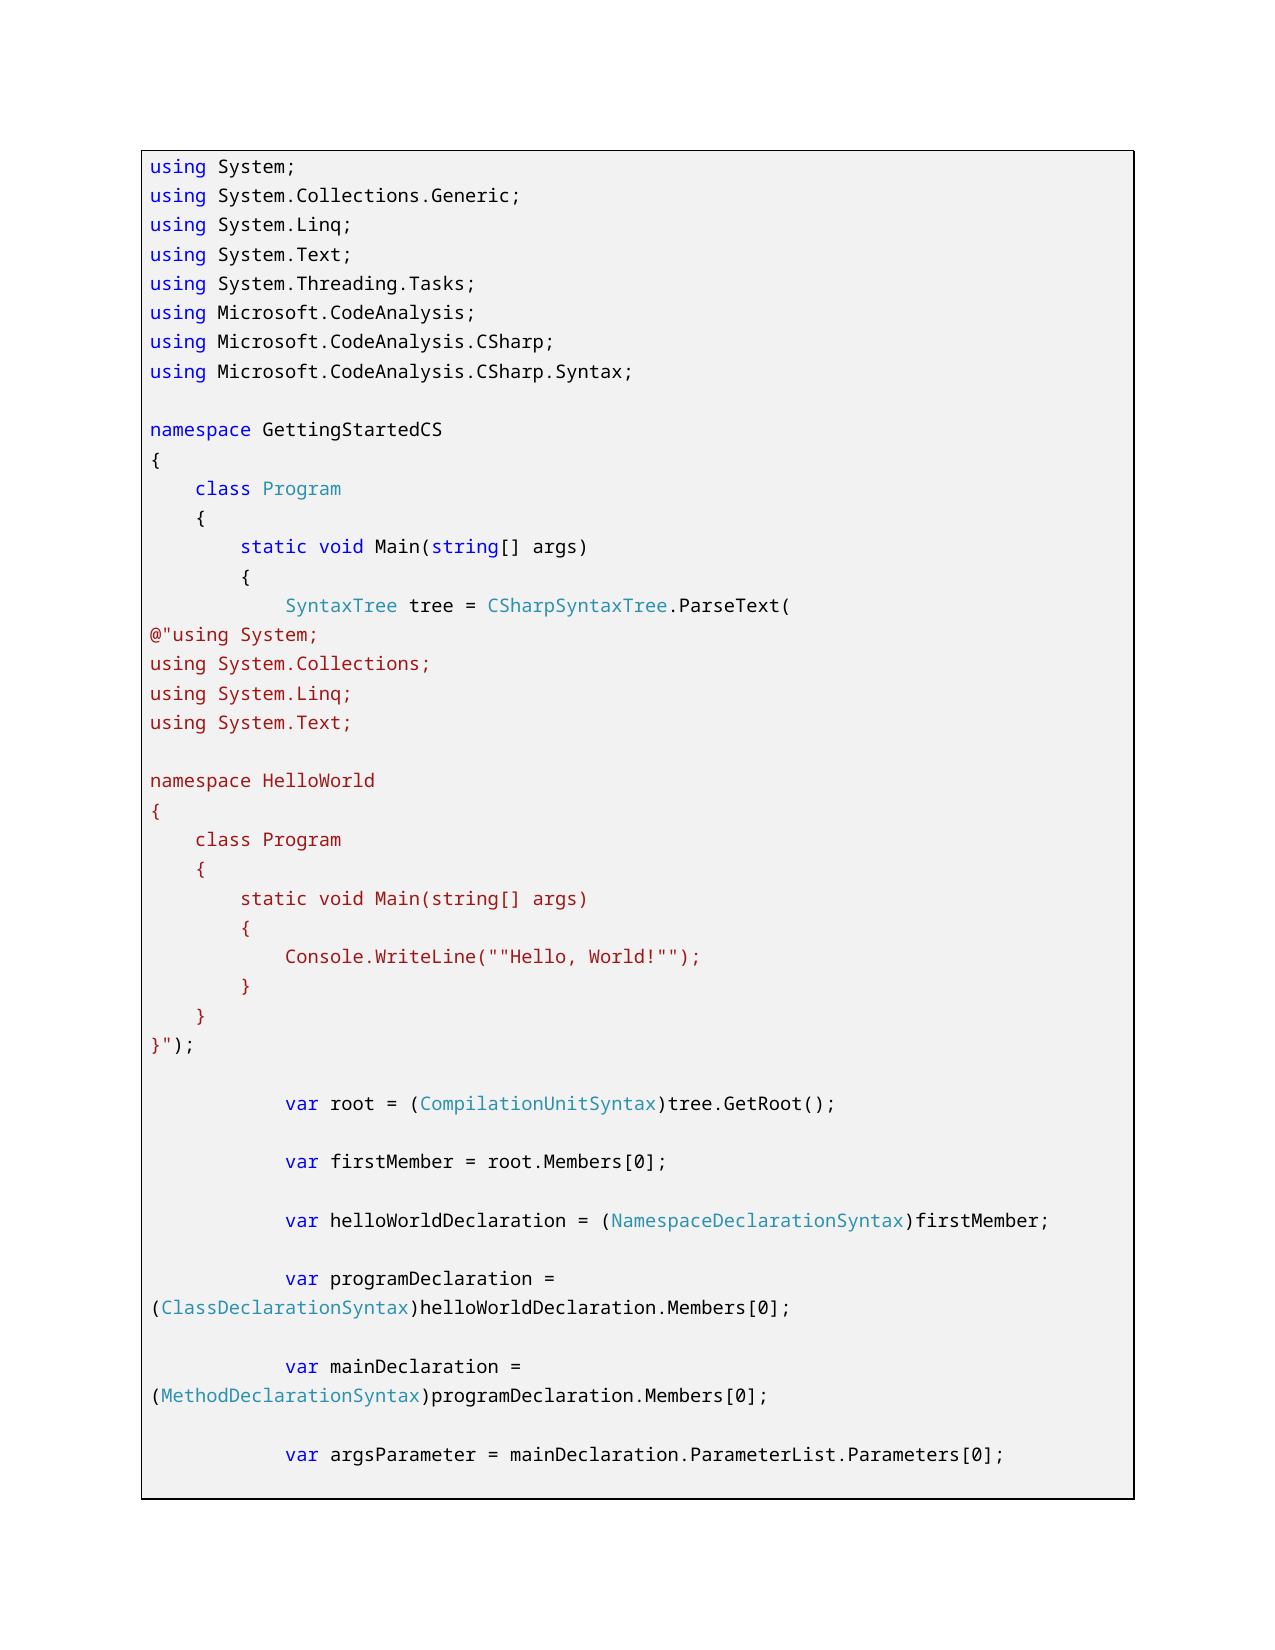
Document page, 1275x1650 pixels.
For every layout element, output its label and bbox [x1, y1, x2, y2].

text [142, 151, 1133, 1498]
